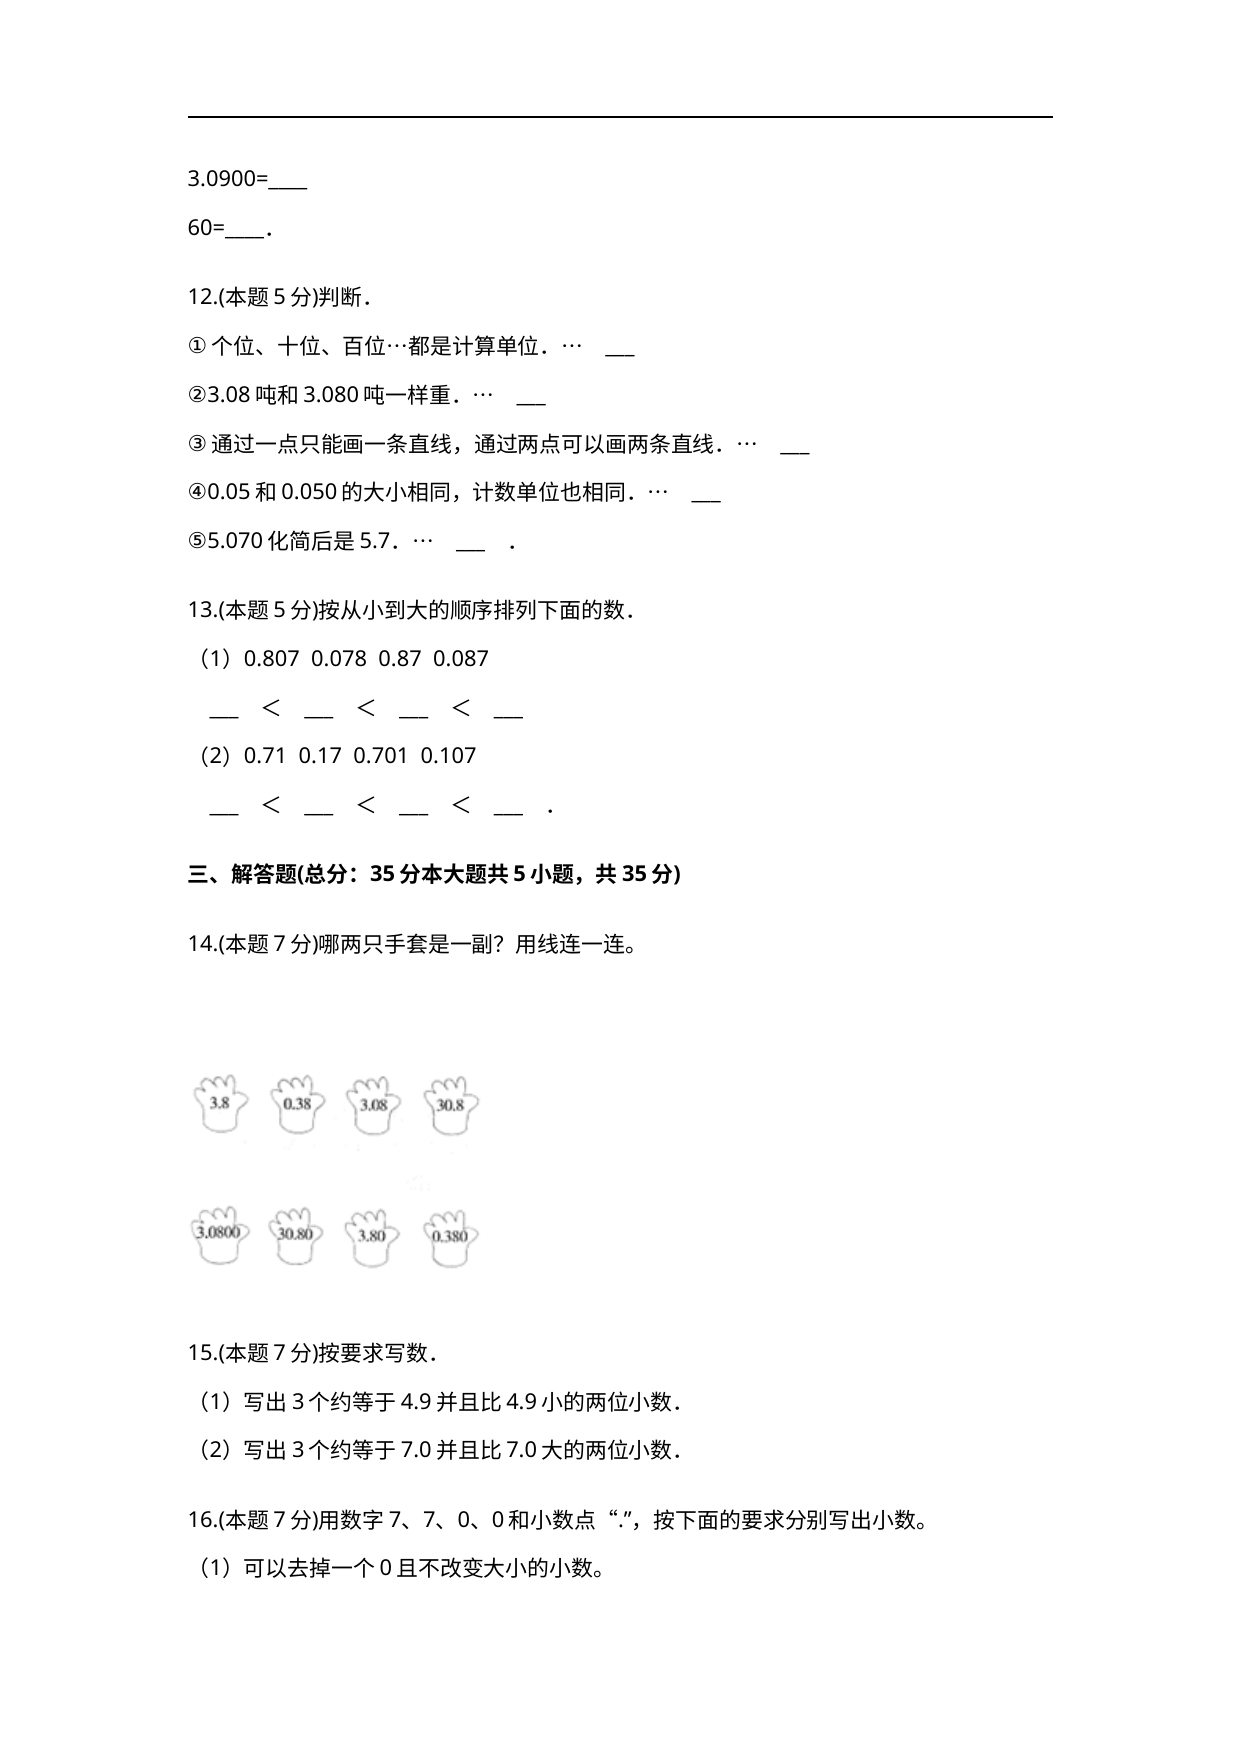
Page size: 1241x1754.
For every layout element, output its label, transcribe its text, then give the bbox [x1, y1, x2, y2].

text 13.(本题5分)按从小到大的顺序排列下面的数． （1）0.807 0.078 0.87 0.087 ___ ＜ ___ ＜ ___ ＜ ___ （2）0.71 0.17 0.701 0.107 ___ ＜ ___ ＜ ___ ＜ ___ ． [187, 593, 1053, 820]
text 15.(本题7分)按要求写数． （1）写出3个约等于4.9并且比4.9小的两位小数． （2）写出3个约等于7.0并且比7.0大的两位小数． [187, 1336, 1053, 1466]
text 12.(本题5分)判断． ①个位、十位、百位…都是计算单位．… ___ ②3.08吨和3.080吨一样重．… ___ ③通过一点只能画一条直线，通过两点可以画两条直线．… ___ ④0.05和0.050的大小相同，计数单位也相同．… ___ ⑤5.070化简后是5.7．… ___ ． [187, 280, 1053, 556]
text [187, 1502, 1053, 1583]
text 14.(本题7分)哪两只手套是一副？用线连一连。 [187, 926, 1053, 1300]
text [187, 162, 1053, 243]
text 三、解答题(总分：35分本大题共5小题，共35分) [187, 857, 1053, 889]
picture [187, 1072, 485, 1270]
